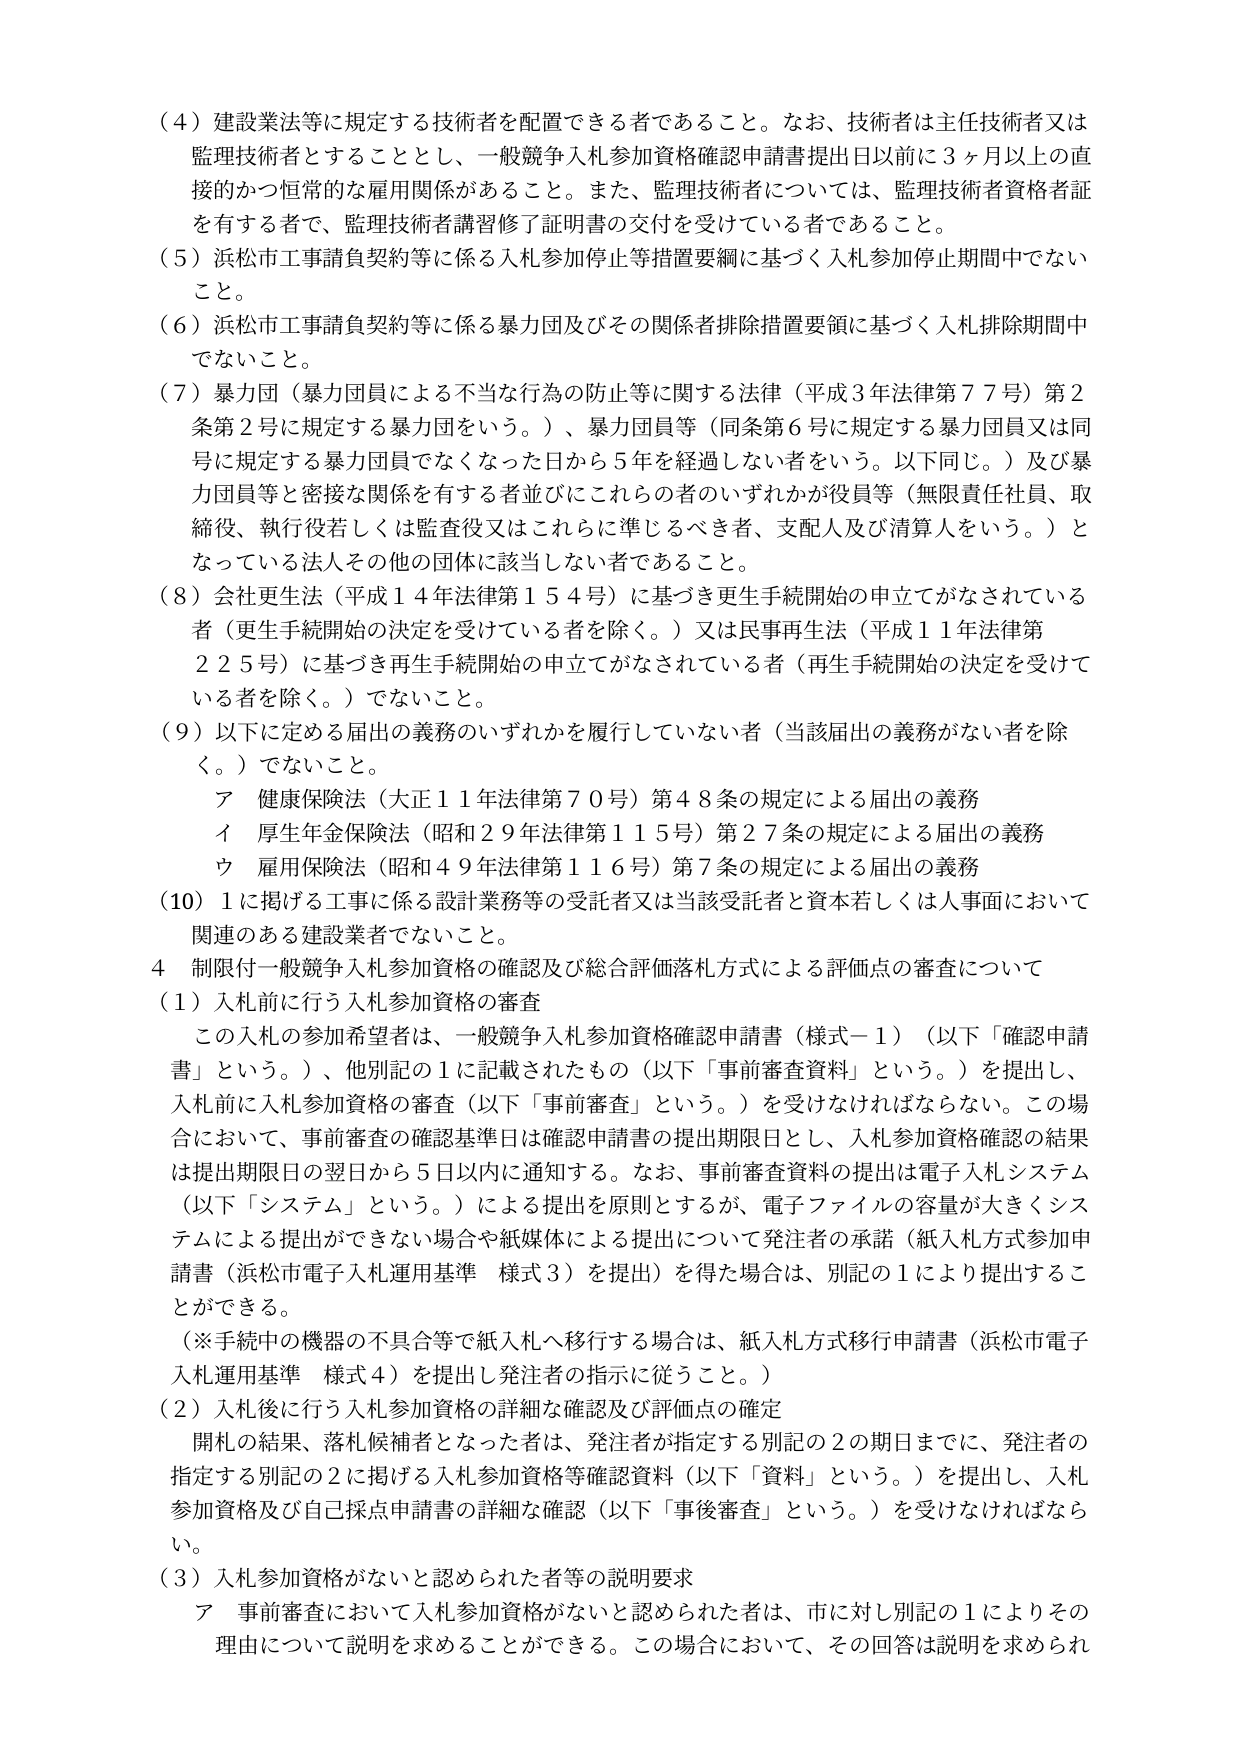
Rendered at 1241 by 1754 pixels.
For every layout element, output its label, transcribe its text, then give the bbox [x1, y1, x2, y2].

text （10）１に掲げる工事に係る設計業務等の受託者又は当該受託者と資本若しくは人事面において関連のある建設業者でないこと。 [148, 883, 1092, 951]
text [194, 1594, 1092, 1661]
text （５）浜松市工事請負契約等に係る入札参加停止等措置要綱に基づく入札参加停止期間中でないこと。 [148, 239, 1092, 307]
text （７）暴力団（暴力団員による不当な行為の防止等に関する法律（平成３年法律第７７号）第２条第２号に規定する暴力団をいう。）、暴力団員等（同条第６号に規定する暴力団員又は同号に規定する暴力団員でなくなった日から５年を経過しない者をいう。以下同じ。）及び暴力団員等と密接な関係を有する者並びにこれらの者のいずれかが役員等（無限責任社員、取締役、執行役若しくは監査役又はこれらに準じるべき者、支配人及び清算人をいう。）となっている法人その他の団体に該当しない者であること。 [148, 375, 1092, 578]
text （※手続中の機器の不具合等で紙入札へ移行する場合は、紙入札方式移行申請書（浜松市電子入札運用基準 様式４）を提出し発注者の指示に従うこと。） [170, 1323, 1092, 1391]
text ４ 制限付一般競争入札参加資格の確認及び総合評価落札方式による評価点の審査について [148, 951, 1092, 984]
text イ 厚生年金保険法（昭和２９年法律第１１５号）第２７条の規定による届出の義務 [213, 815, 1092, 849]
text （８）会社更生法（平成１４年法律第１５４号）に基づき更生手続開始の申立てがなされている者（更生手続開始の決定を受けている者を除く。）又は民事再生法（平成１１年法律第 [148, 578, 1092, 646]
text ア 健康保険法（大正１１年法律第７０号）第４８条の規定による届出の義務 [213, 781, 1092, 815]
text （９）以下に定める届出の義務のいずれかを履行していない者（当該届出の義務がない者を除く。）でないこと。 [149, 713, 1092, 781]
text この入札の参加希望者は、一般競争入札参加資格確認申請書（様式－１）（以下「確認申請書」という。）、他別記の１に記載されたもの（以下「事前審査資料」という。）を提出し、入札前に入札参加資格の審査（以下「事前審査」という。）を受けなければならない。この場合において、事前審査の確認基準日は確認申請書の提出期限日とし、入札参加資格確認の結果は提出期限日の翌日から５日以内に通知する。なお、事前審査資料の提出は電子入札システム（以下「システム」という。）による提出を原則とするが、電子ファイルの容量が大きくシステムによる提出ができない場合や紙媒体による提出について発注者の承諾（紙入札方式参加申請書（浜松市電子入札運用基準 様式３）を提出）を得た場合は、別記の１により提出することができる。 [171, 1018, 1092, 1323]
text （１）入札前に行う入札参加資格の審査 [148, 984, 1092, 1018]
text 開札の結果、落札候補者となった者は、発注者が指定する別記の２の期日までに、発注者の指定する別記の２に掲げる入札参加資格等確認資料（以下「資料」という。）を提出し、入札参加資格及び自己採点申請書の詳細な確認（以下「事後審査」という。）を受けなければならい。 [171, 1424, 1092, 1560]
text （３）入札参加資格がないと認められた者等の説明要求 [148, 1560, 1092, 1594]
text （４）建設業法等に規定する技術者を配置できる者であること。なお、技術者は主任技術者又は監理技術者とすることとし、一般競争入札参加資格確認申請書提出日以前に３ヶ月以上の直接的かつ恒常的な雇用関係があること。また、監理技術者については、監理技術者資格者証を有する者で、監理技術者講習修了証明書の交付を受けている者であること。 [148, 104, 1092, 239]
text （６）浜松市工事請負契約等に係る暴力団及びその関係者排除措置要領に基づく入札排除期間中でないこと。 [148, 307, 1092, 375]
text （２）入札後に行う入札参加資格の詳細な確認及び評価点の確定 [148, 1391, 1092, 1424]
text ウ 雇用保険法（昭和４９年法律第１１６号）第７条の規定による届出の義務 [148, 849, 1092, 883]
text ２２５号）に基づき再生手続開始の申立てがなされている者（再生手続開始の決定を受けている者を除く。）でないこと。 [191, 646, 1092, 713]
